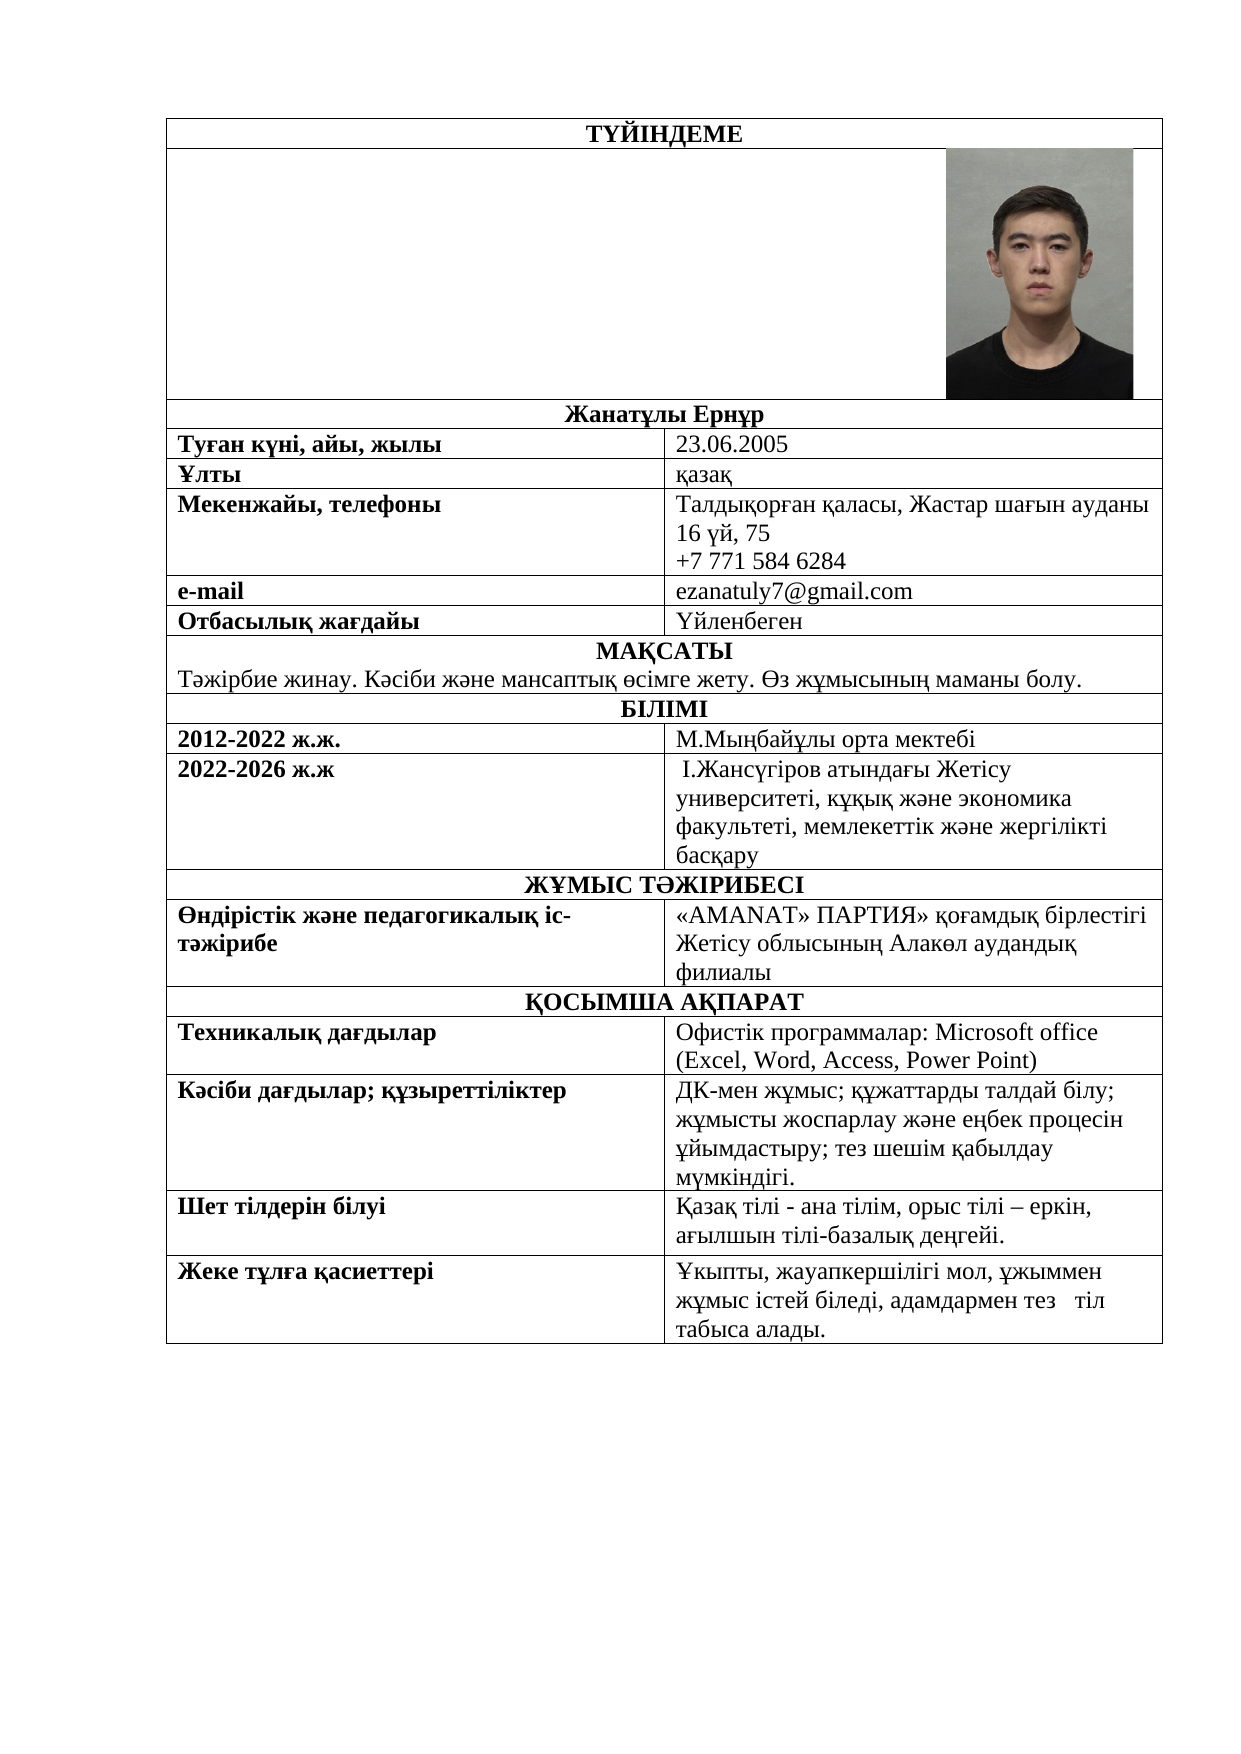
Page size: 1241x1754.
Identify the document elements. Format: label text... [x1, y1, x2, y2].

table_cell 2012-2022 ж.ж. [167, 724, 664, 753]
table_header ТҮЙІНДЕМЕ [167, 119, 1162, 148]
table_cell Туған күні, айы, жылы [167, 429, 664, 458]
table_cell ЖҰМЫС ТӘЖІРИБЕСІ [167, 870, 1162, 899]
table_cell Ұлты [167, 459, 664, 488]
table_cell Ұкыпты, жауапкершілігі мол, ұжыммен жұмыс істей біледі, адамдармен тез тіл табыса алады. [665, 1256, 1162, 1343]
table_cell М.Мыңбайұлы орта мектебі [665, 724, 1162, 753]
table_cell Техникалық дағдылар [167, 1017, 664, 1074]
table_cell Қазақ тілі - ана тілім, орыс тілі – еркін, ағылшын тілі-базалық деңгейі. [665, 1191, 1162, 1255]
table_cell [167, 149, 946, 398]
table_cell Талдықорған қаласы, Жастар шағын ауданы 16 үй, 75 +7 771 584 6284 [665, 489, 1162, 575]
table_cell Отбасылық жағдайы [167, 606, 664, 635]
table_cell Жеке тұлға қасиеттері [167, 1256, 664, 1343]
table_cell Өндірістік және педагогикалық іс-тәжірибе [167, 900, 664, 986]
table_cell БІЛІМІ [167, 694, 1162, 723]
table_cell «AMANAT» ПАРТИЯ» қоғамдық бірлестігі Жетісу облысының Алакөл аудандық филиалы [665, 900, 1162, 986]
table_cell Жанатұлы Ернұр [167, 400, 1162, 428]
table_cell І.Жансүгіров атындағы Жетісу университеті, кұқық және экономика факультеті, мемлекеттік және жергілікті басқару [665, 754, 1162, 869]
table_cell Мекенжайы, телефоны [167, 489, 664, 575]
table_cell [1134, 149, 1162, 398]
table_cell қазақ [665, 459, 1162, 488]
table_cell Үйленбеген [665, 606, 1162, 635]
table_cell МАҚСАТЫ Тәжірбие жинау. Кәсіби және мансаптық өсімге жету. Өз жұмысының маманы болу. [167, 636, 1162, 693]
table_cell Офистік программалар: Microsoft office (Excel, Word, Access, Power Point) [665, 1017, 1162, 1074]
picture [946, 148, 1134, 399]
table_cell 23.06.2005 [665, 429, 1162, 458]
table_cell 2022-2026 ж.ж [167, 754, 664, 869]
table_cell ezanatuly7@gmail.com [665, 576, 1162, 605]
table_cell e-mail [167, 576, 664, 605]
table_cell ҚОСЫМША АҚПАРАТ [167, 987, 1162, 1016]
table_cell ДК-мен жұмыс; құжаттарды талдай білу; жұмысты жоспарлау және еңбек процесін ұйымдастыру; тез шешім қабылдау мүмкіндігі. [665, 1075, 1162, 1190]
table_cell Шет тілдерін білуі [167, 1191, 664, 1255]
table_cell Кәсіби дағдылар; құзыреттіліктер [167, 1075, 664, 1190]
